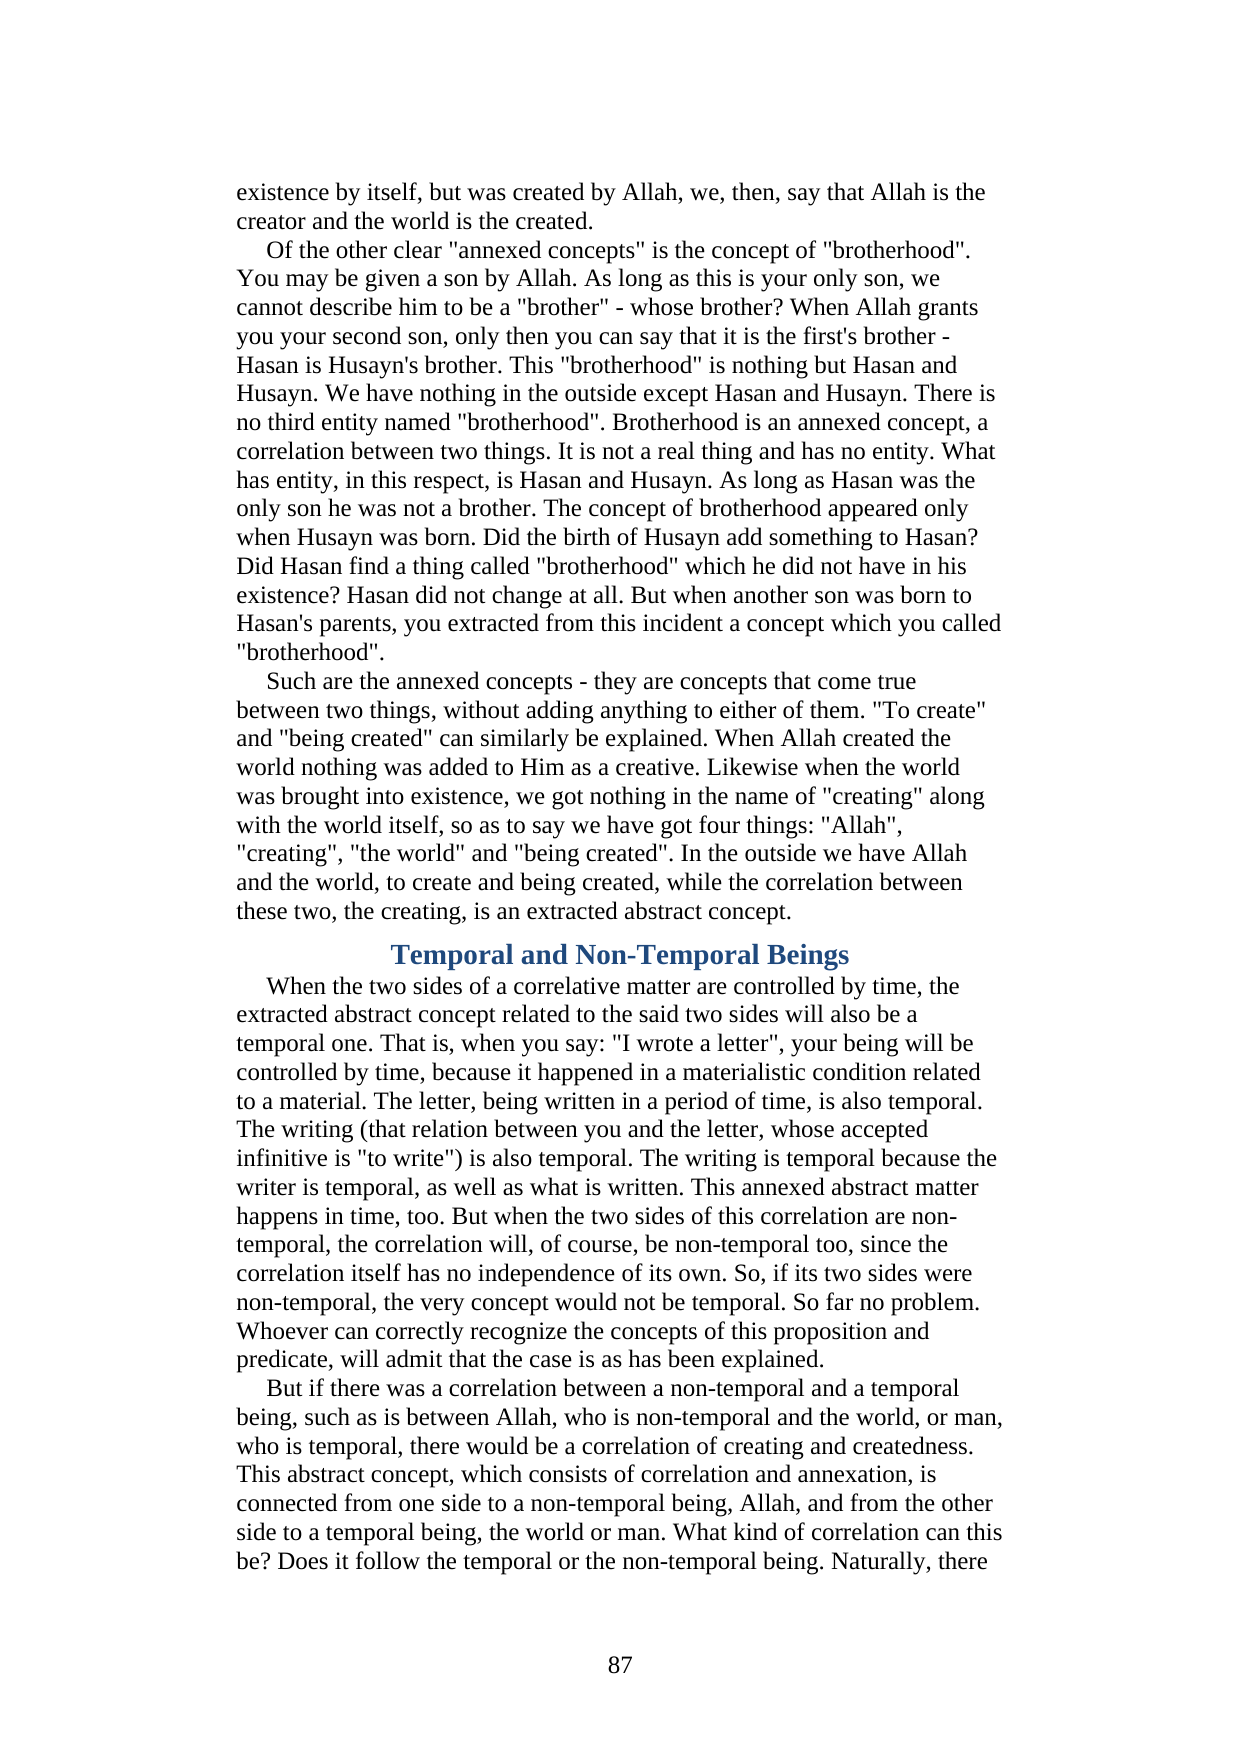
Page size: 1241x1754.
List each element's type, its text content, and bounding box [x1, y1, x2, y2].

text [236, 177, 1004, 235]
text Such are the annexed concepts - they are concepts that come true between two things, without adding anything to either of them. "To create" and "being created" can similarly be explained. When Allah created the world nothing was added to Him as a creative. Likewise when the world was brought into existence, we got nothing in the name of "creating" along with the world itself, so as to say we have got four things: "Allah", "creating", "the world" and "being created". In the outside we have Allah and the world, to create and being created, while the correlation between these two, the creating, is an extracted abstract concept. [236, 666, 1004, 925]
subtitle Temporal and Non-Temporal Beings [236, 937, 1004, 971]
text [236, 1373, 1004, 1574]
text Of the other clear "annexed concepts" is the concept of "brotherhood". You may be given a son by Allah. As long as this is your only son, we cannot describe him to be a "brother" - whose brother? When Allah grants you your second son, only then you can say that it is the first's brother - Hasan is Husayn's brother. This "brotherhood" is nothing but Hasan and Husayn. We have nothing in the outside except Hasan and Husayn. There is no third entity named "brotherhood". Brotherhood is an annexed concept, a correlation between two things. It is not a real thing and has no entity. What has entity, in this respect, is Hasan and Husayn. As long as Hasan was the only son he was not a brother. The concept of brotherhood appeared only when Husayn was born. Did the birth of Husayn add something to Hasan? Did Hasan find a thing called "brotherhood" which he did not have in his existence? Hasan did not change at all. But when another son was born to Hasan's parents, you extracted from this incident a concept which you called "brotherhood". [236, 235, 1004, 666]
text When the two sides of a correlative matter are controlled by time, the extracted abstract concept related to the said two sides will also be a temporal one. That is, when you say: "I wrote a letter", your being will be controlled by time, because it happened in a materialistic condition related to a material. The letter, being written in a period of time, is also temporal. The writing (that relation between you and the letter, whose accepted infinitive is "to write") is also temporal. The writing is temporal because the writer is temporal, as well as what is written. This annexed abstract matter happens in time, too. But when the two sides of this correlation are non-temporal, the correlation will, of course, be non-temporal too, since the correlation itself has no independence of its own. So, if its two sides were non-temporal, the very concept would not be temporal. So far no problem. Whoever can correctly recognize the concepts of this proposition and predicate, will admit that the case is as has been explained. [236, 971, 1004, 1373]
